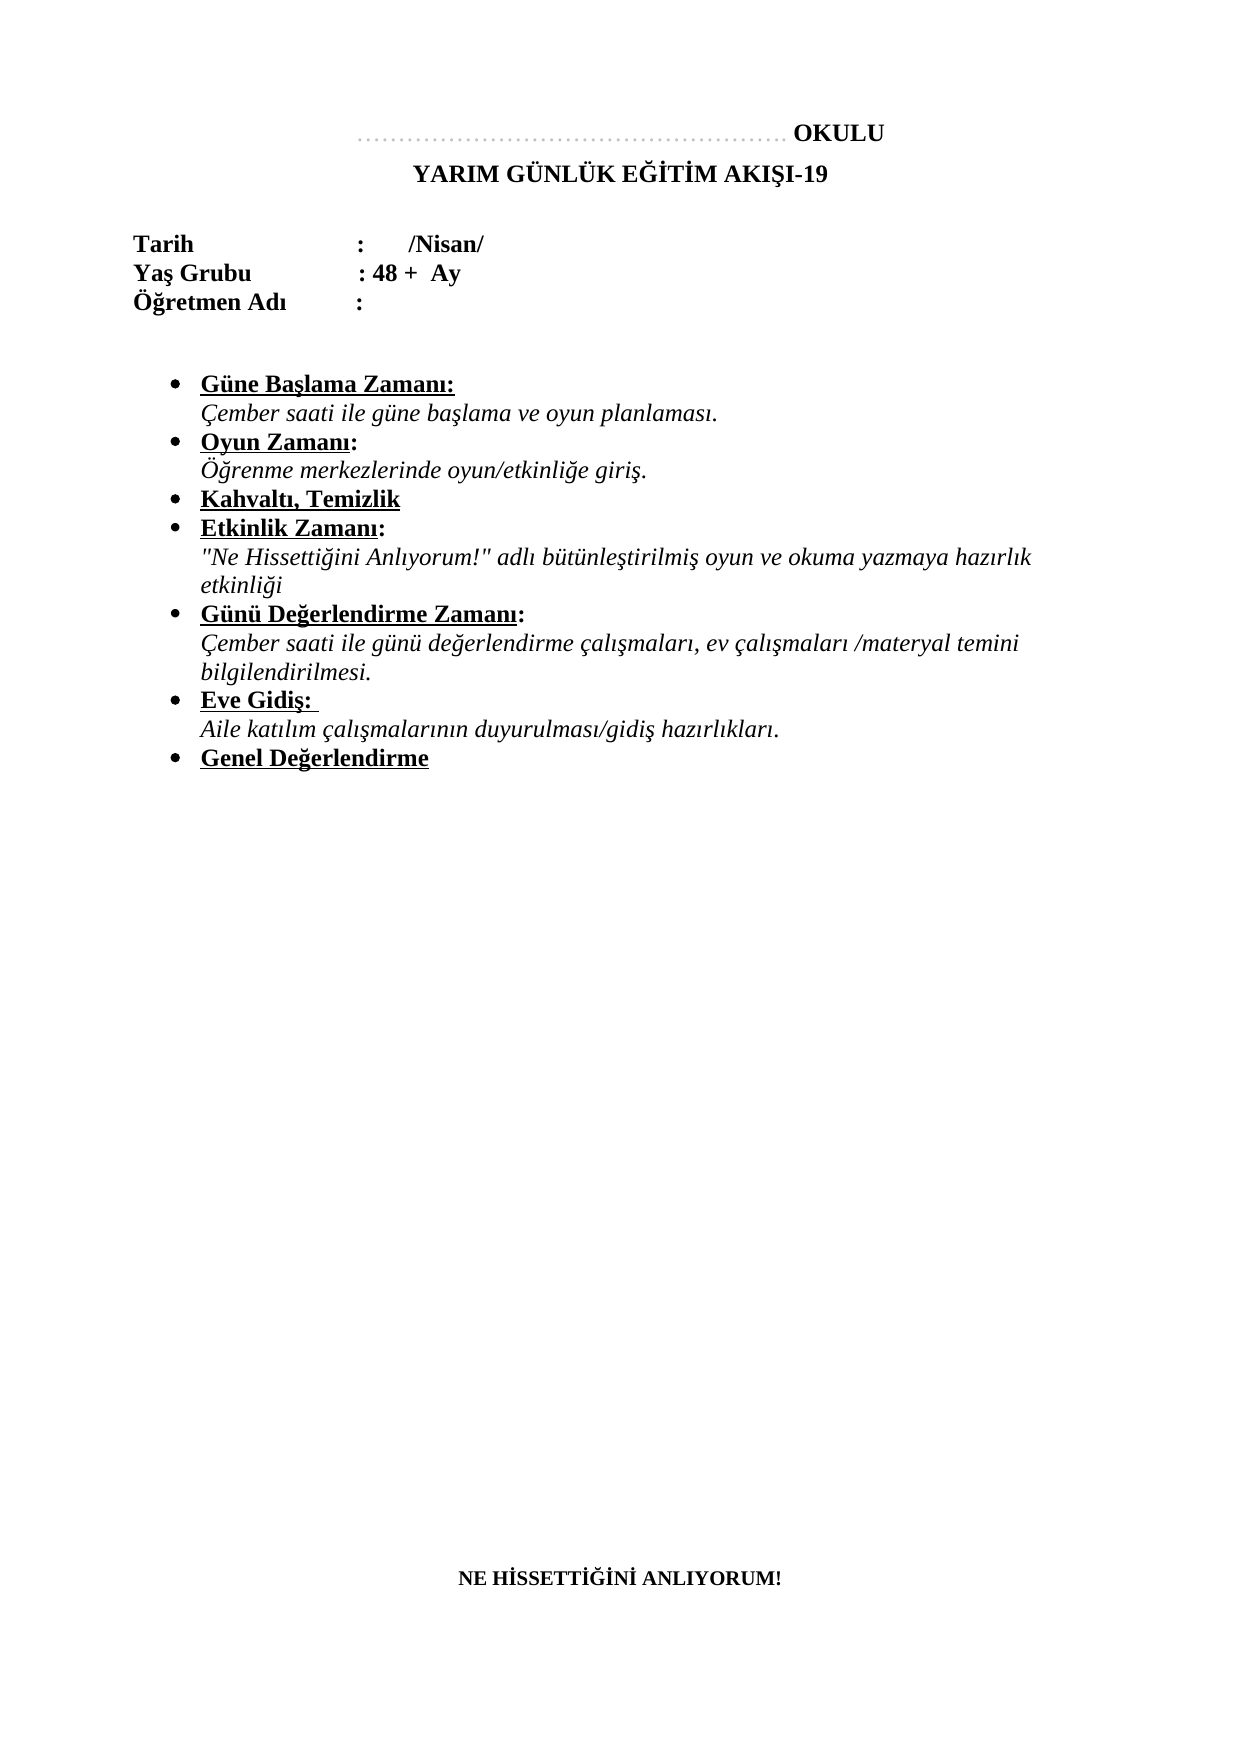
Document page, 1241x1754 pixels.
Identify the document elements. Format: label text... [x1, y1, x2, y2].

list Eve Gidiş: [171, 686, 1070, 714]
list Çember saati ile güne başlama ve oyun planlaması. [200, 398, 1070, 427]
list Güne Başlama Zamanı: [171, 369, 1070, 398]
text "Ne Hissettiğini Anlıyorum!" adlı bütünleştirilmiş oyun ve okuma yazmaya hazırlık etkinliği [200, 542, 1092, 599]
text NE HİSSETTİĞİNİ ANLIYORUM! [148, 1566, 1092, 1590]
text Öğretmen Adı : [133, 287, 1092, 316]
text Yaş Grubu : 48 + Ay [133, 258, 1092, 287]
list Günü Değerlendirme Zamanı: [171, 599, 1070, 628]
text ……………………………………………. OKULU [148, 118, 1092, 147]
list Öğrenme merkezlerinde oyun/etkinliğe giriş. [200, 456, 1070, 484]
text YARIM GÜNLÜK EĞİTİM AKIŞI-19 [148, 159, 1092, 188]
text Tarih : /Nisan/ [133, 229, 1092, 258]
list Kahvaltı, Temizlik [171, 484, 1070, 513]
list Çember saati ile günü değerlendirme çalışmaları, ev çalışmaları /materyal temini bilgilendirilmesi. [200, 628, 1070, 686]
list Aile katılım çalışmalarının duyurulması/gidiş hazırlıkları. [200, 714, 1070, 743]
list Oyun Zamanı: [171, 427, 1070, 456]
list Etkinlik Zamanı: [171, 513, 1070, 542]
list Genel Değerlendirme [171, 743, 1070, 772]
